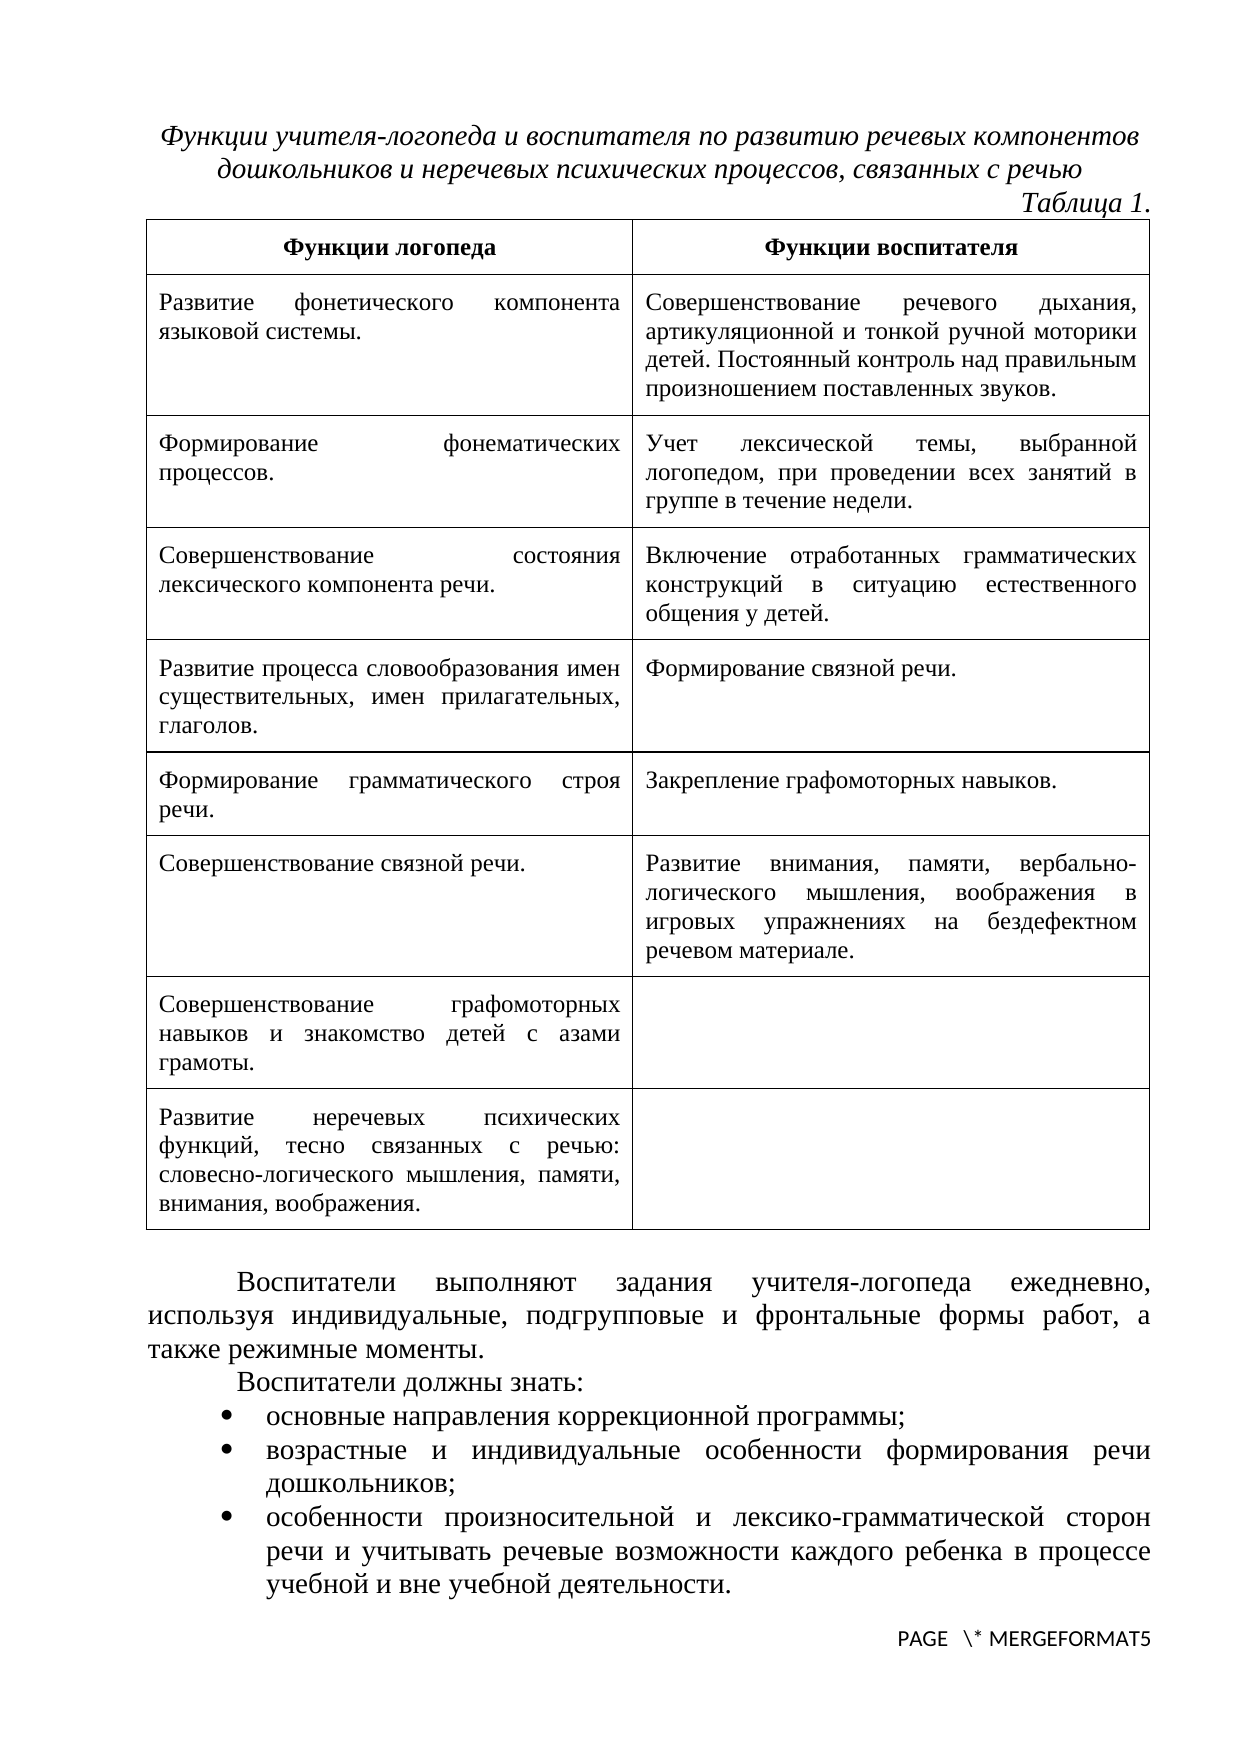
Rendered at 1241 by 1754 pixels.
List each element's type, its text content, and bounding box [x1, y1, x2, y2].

table_cell Совершенствование графомоторных навыков и знакомство детей с азами грамоты. [147, 977, 632, 1088]
table_cell Совершенствование состояния лексического компонента речи. [147, 528, 632, 639]
table_header Функции логопеда [147, 220, 632, 273]
table_cell Совершенствование речевого дыхания, артикуляционной и тонкой ручной моторики детей. Постоянный контроль над правильным произношением поставленных звуков. [633, 275, 1149, 414]
table_cell Развитие фонетического компонента языковой системы. [147, 275, 632, 414]
list особенности произносительной и лексико-грамматической сторон речи и учитывать речевые возможности каждого ребенка в процессе учебной и вне учебной деятельности. [222, 1499, 1152, 1600]
table_cell Закрепление графомоторных навыков. [633, 753, 1149, 835]
table_header Функции воспитателя [633, 220, 1149, 273]
table_cell Формирование связной речи. [633, 640, 1149, 751]
table_cell Формирование фонематических процессов. [147, 416, 632, 527]
text Таблица 1. [148, 185, 1152, 219]
text Воспитатели выполняют задания учителя-логопеда ежедневно, используя индивидуальные, подгрупповые и фронтальные формы работ, а также режимные моменты. [148, 1264, 1152, 1364]
table_cell Развитие внимания, памяти, вербально-логического мышления, воображения в игровых упражнениях на бездефектном речевом материале. [633, 836, 1149, 976]
table_cell Учет лексической темы, выбранной логопедом, при проведении всех занятий в группе в течение недели. [633, 416, 1149, 527]
table_cell Развитие неречевых психических функций, тесно связанных с речью: словесно-логического мышления, памяти, внимания, воображения. [147, 1089, 632, 1229]
table_cell [633, 1089, 1149, 1229]
table_cell Развитие процесса словообразования имен существительных, имен прилагательных, глаголов. [147, 640, 632, 751]
list возрастные и индивидуальные особенности формирования речи дошкольников; [222, 1432, 1152, 1499]
list основные направления коррекционной программы; [222, 1398, 1152, 1432]
text Воспитатели должны знать: [148, 1364, 1152, 1398]
table_cell Совершенствование связной речи. [147, 836, 632, 976]
table_cell [633, 977, 1149, 1088]
table_cell Формирование грамматического строя речи. [147, 753, 632, 835]
table_cell Включение отработанных грамматических конструкций в ситуацию естественного общения у детей. [633, 528, 1149, 639]
text Функции учителя-логопеда и воспитателя по развитию речевых компонентов дошкольников и неречевых психических процессов, связанных с речью [148, 118, 1152, 185]
